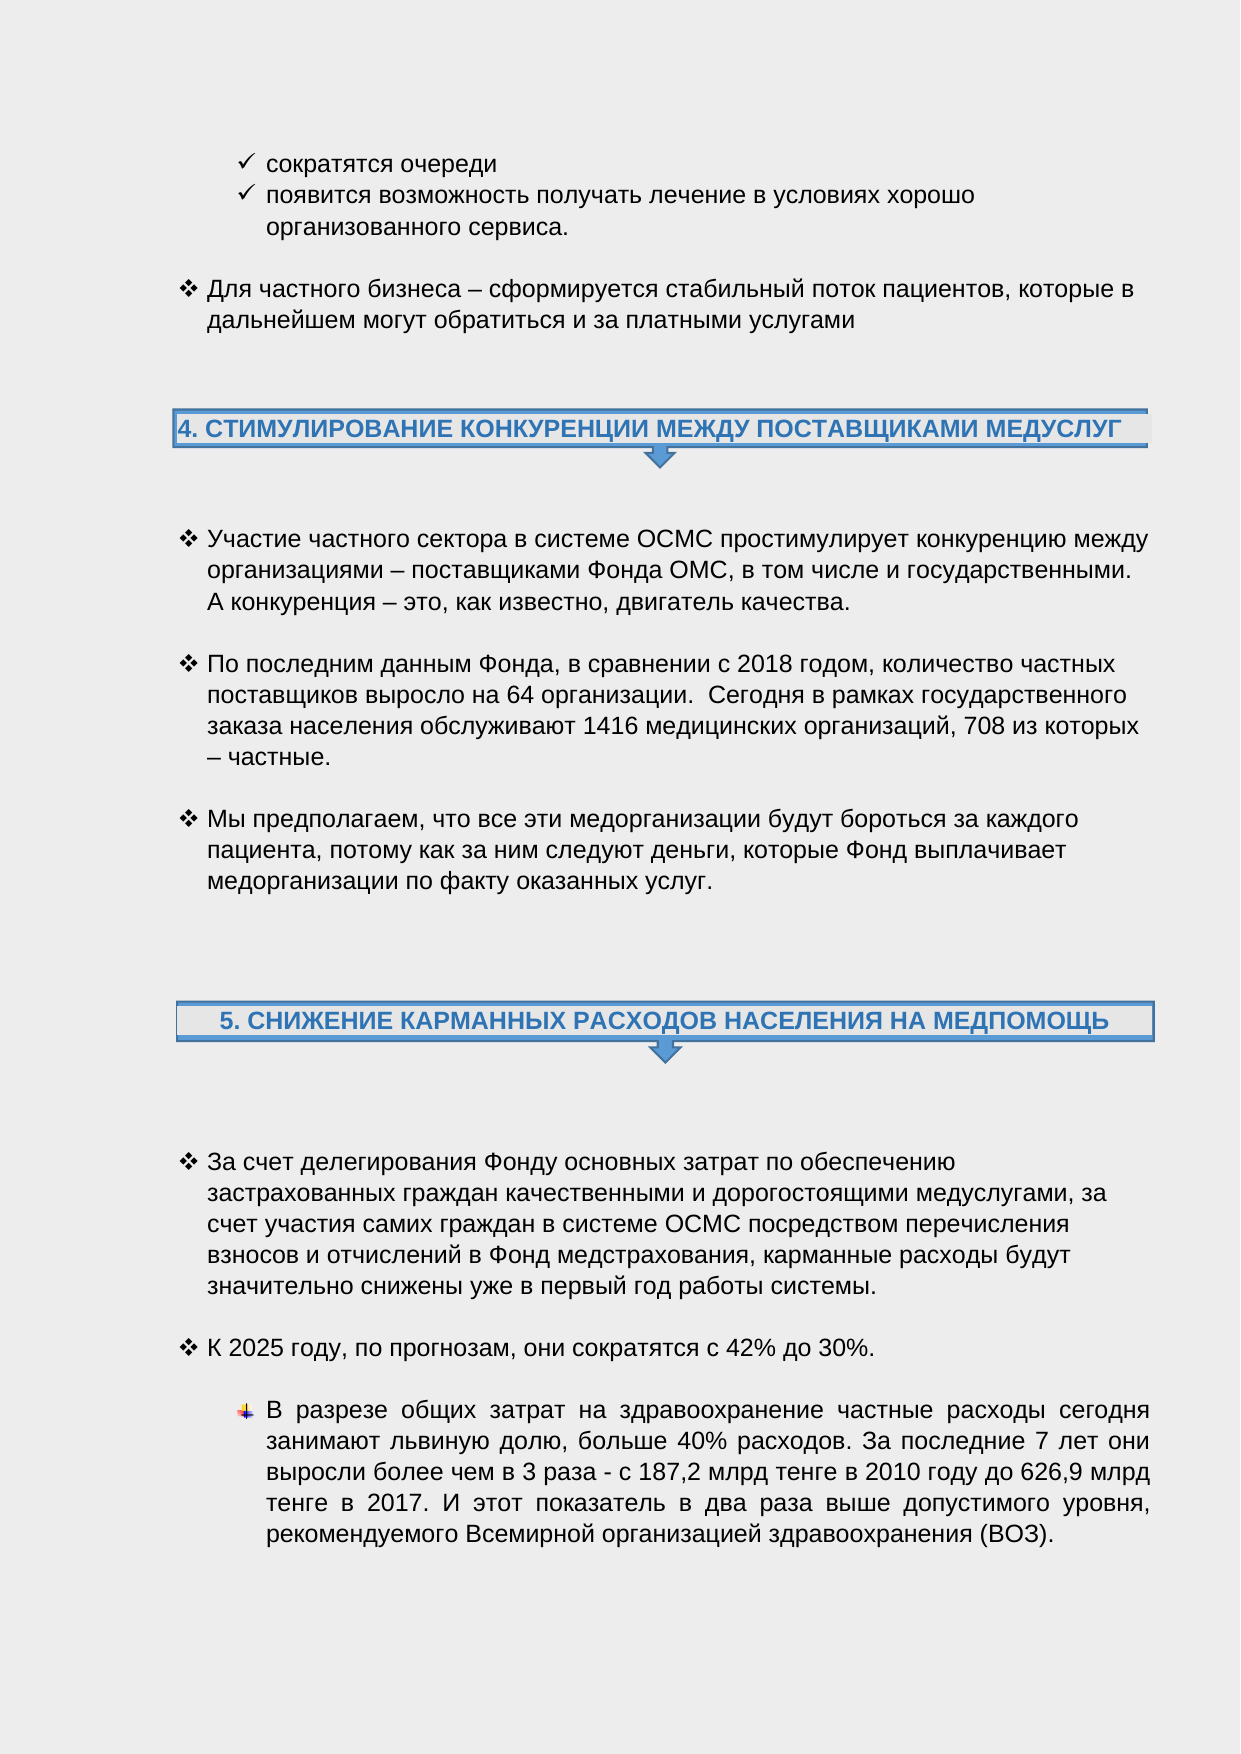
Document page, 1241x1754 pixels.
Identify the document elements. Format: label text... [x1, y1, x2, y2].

list К 2025 году, по прогнозам, они сократятся с 42% до 30%. [177, 1333, 1152, 1362]
list По последним данным Фонда, в сравнении с 2018 годом, количество частных поставщиков выросло на 64 организации. Сегодня в рамках государственного заказа населения обслуживают 1416 медицинских организаций, 708 из которых – частные. [177, 648, 1152, 771]
picture [237, 1402, 254, 1419]
text 5. СНИЖЕНИЕ КАРМАННЫХ РАСХОДОВ НАСЕЛЕНИЯ НА МЕДПОМОЩЬ [177, 1006, 1152, 1035]
list Участие частного сектора в системе ОСМС простимулирует конкуренцию между организациями – поставщиками Фонда ОМС, в том числе и государственными. А конкуренция – это, как известно, двигатель качества. [177, 524, 1152, 615]
list Мы предполагаем, что все эти медорганизации будут бороться за каждого пациента, потому как за ним следуют деньги, которые Фонд выплачивает медорганизации по факту оказанных услуг. [177, 804, 1152, 925]
text 4. СТИМУЛИРОВАНИЕ КОНКУРЕНЦИИ МЕЖДУ ПОСТАВЩИКАМИ МЕДУСЛУГ [177, 414, 1152, 443]
list В разрезе общих затрат на здравоохранение частные расходы сегодня занимают львиную долю, больше 40% расходов. За последние 7 лет они выросли более чем в 3 раза - с 187,2 млрд тенге в 2010 году до 626,9 млрд тенге в 2017. И этот показатель в два раза выше допустимого уровня, рекомендуемого Всемирной организацией здравоохранения (ВОЗ). [236, 1395, 1152, 1548]
list сократятся очереди [236, 149, 1152, 178]
list Для частного бизнеса – сформируется стабильный поток пациентов, которые в дальнейшем могут обратиться и за платными услугами [177, 273, 1152, 333]
list За счет делегирования Фонду основных затрат по обеспечению застрахованных граждан качественными и дорогостоящими медуслугами, за счет участия самих граждан в системе ОСМС посредством перечисления взносов и отчислений в Фонд медстрахования, карманные расходы будут значительно снижены уже в первый год работы системы. [177, 1147, 1152, 1300]
list появится возможность получать лечение в условиях хорошо организованного сервиса. [236, 180, 1152, 240]
